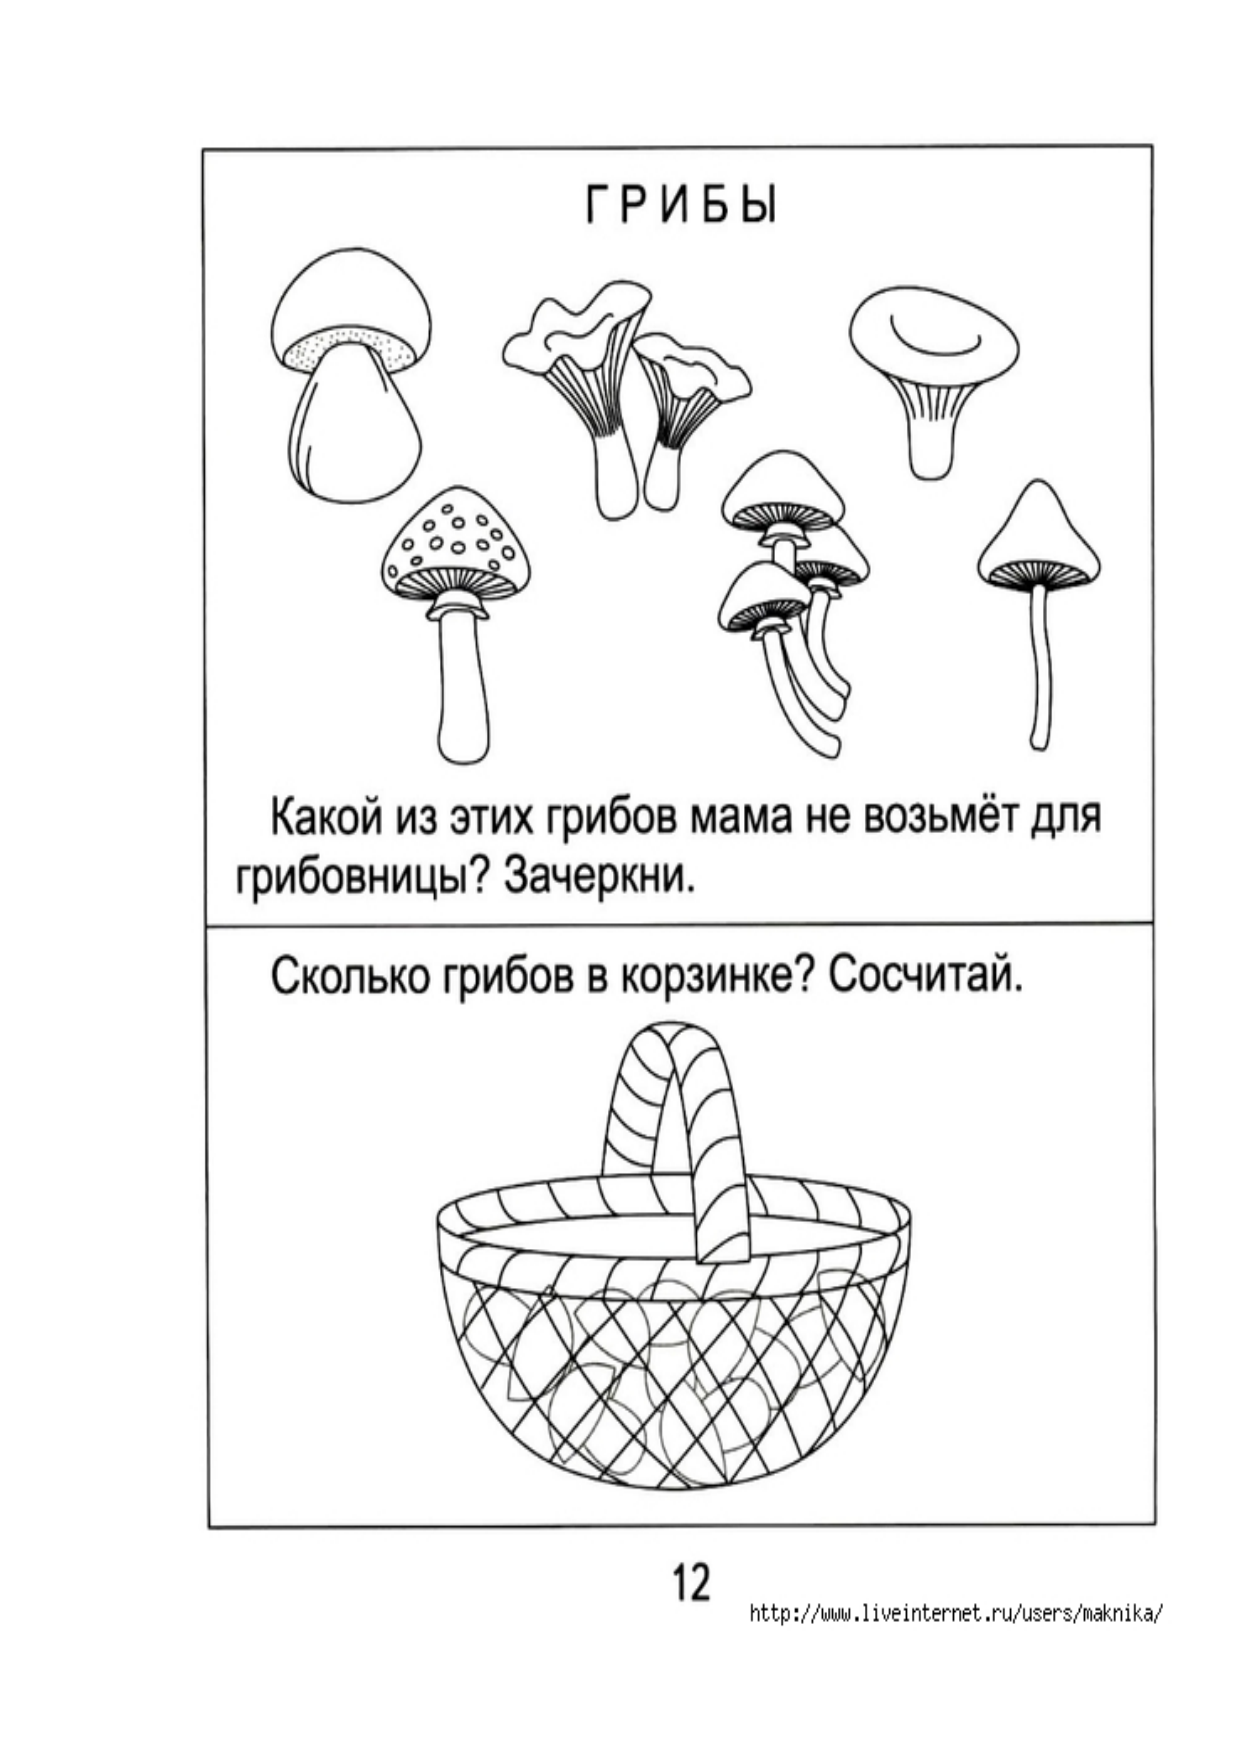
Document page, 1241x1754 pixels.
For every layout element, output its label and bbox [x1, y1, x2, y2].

picture [177, 118, 1173, 1636]
